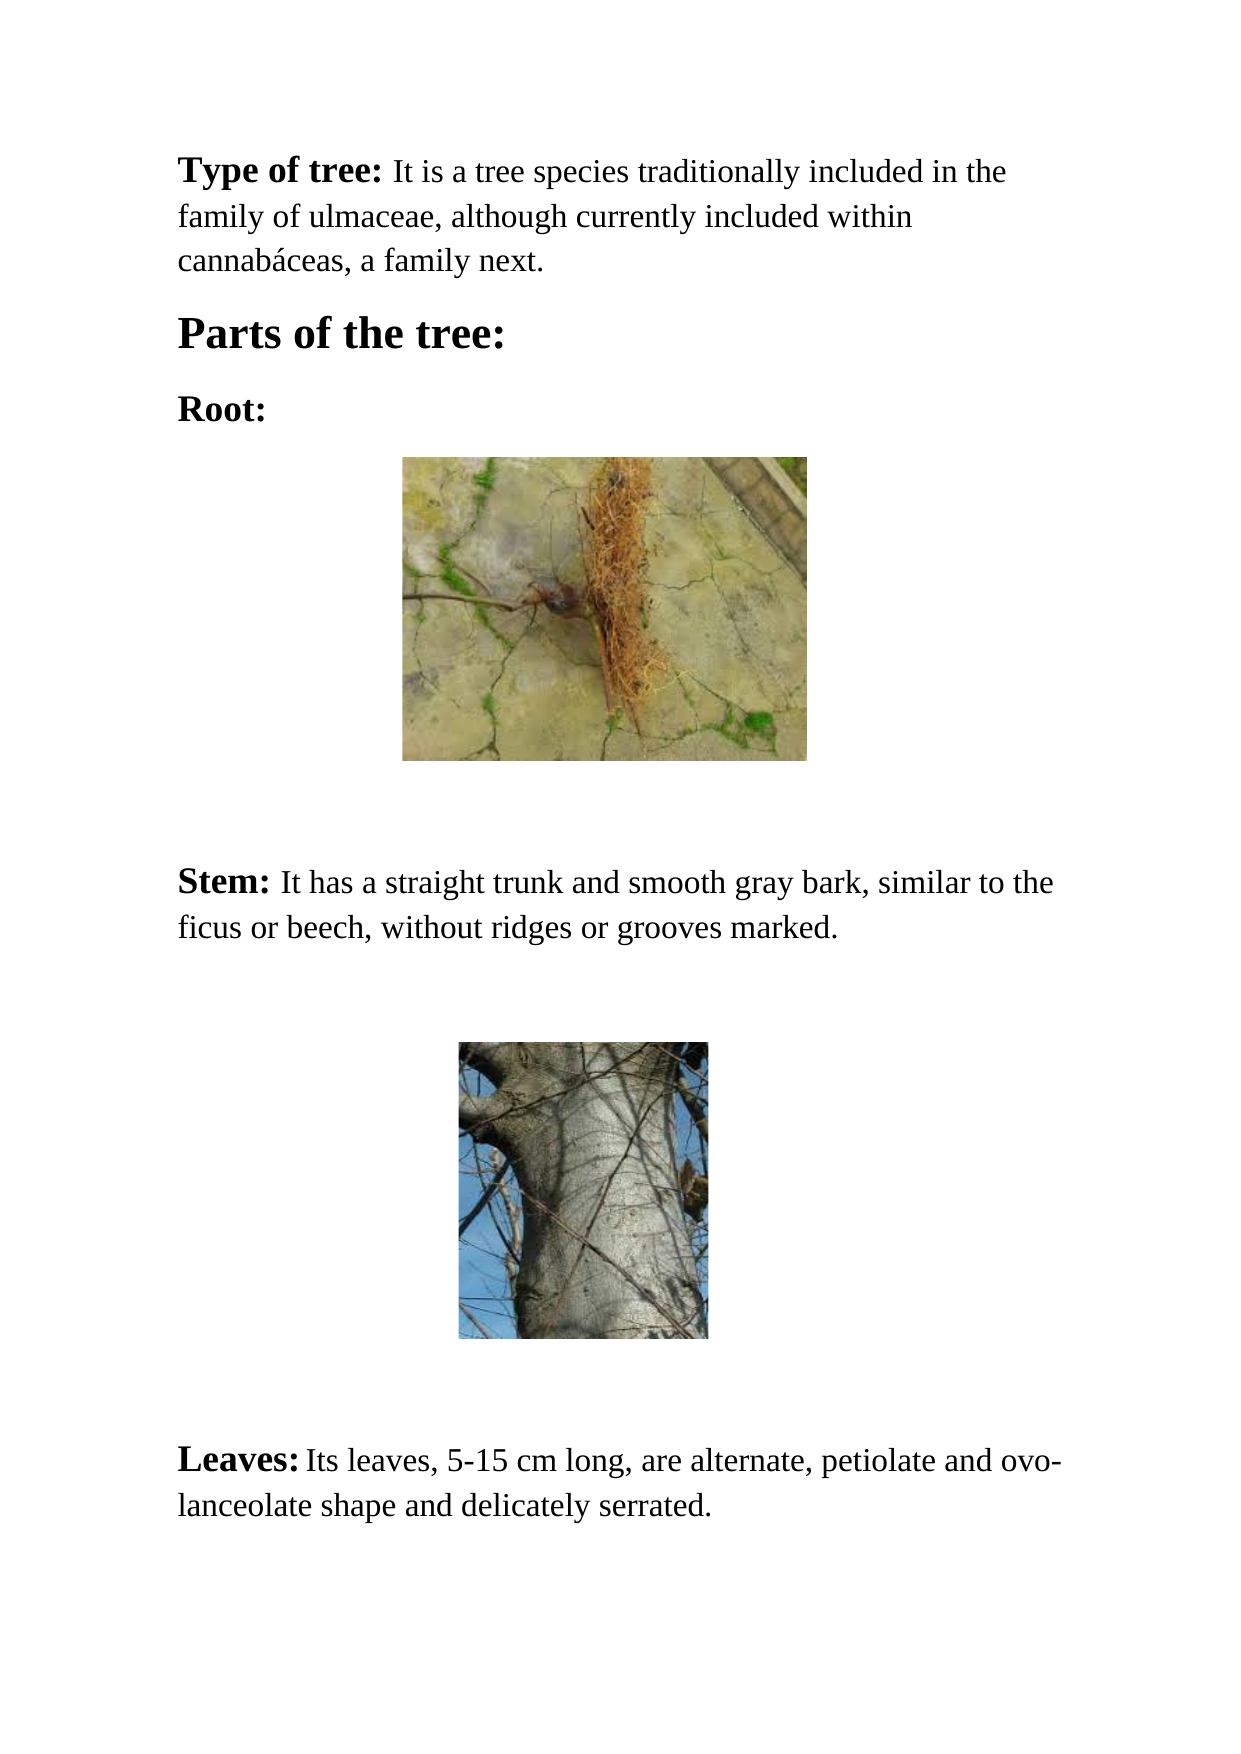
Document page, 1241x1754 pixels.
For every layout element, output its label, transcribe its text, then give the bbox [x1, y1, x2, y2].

picture [402, 457, 807, 761]
text Parts of the tree: [177, 305, 1063, 358]
text Leaves: Its leaves, 5-15 cm long, are alternate, petiolate and ovo-lanceolate shape and delicately serrated. [177, 1437, 1063, 1524]
text Root: [177, 387, 1063, 430]
text Stem: It has a straight trunk and smooth gray bark, similar to the ficus or beech, without ridges or grooves marked. [177, 858, 1063, 945]
picture [458, 1042, 709, 1339]
text Type of tree: It is a tree species traditionally included in the family of ulmaceae, although currently included within cannabáceas, a family next. [177, 148, 1063, 279]
